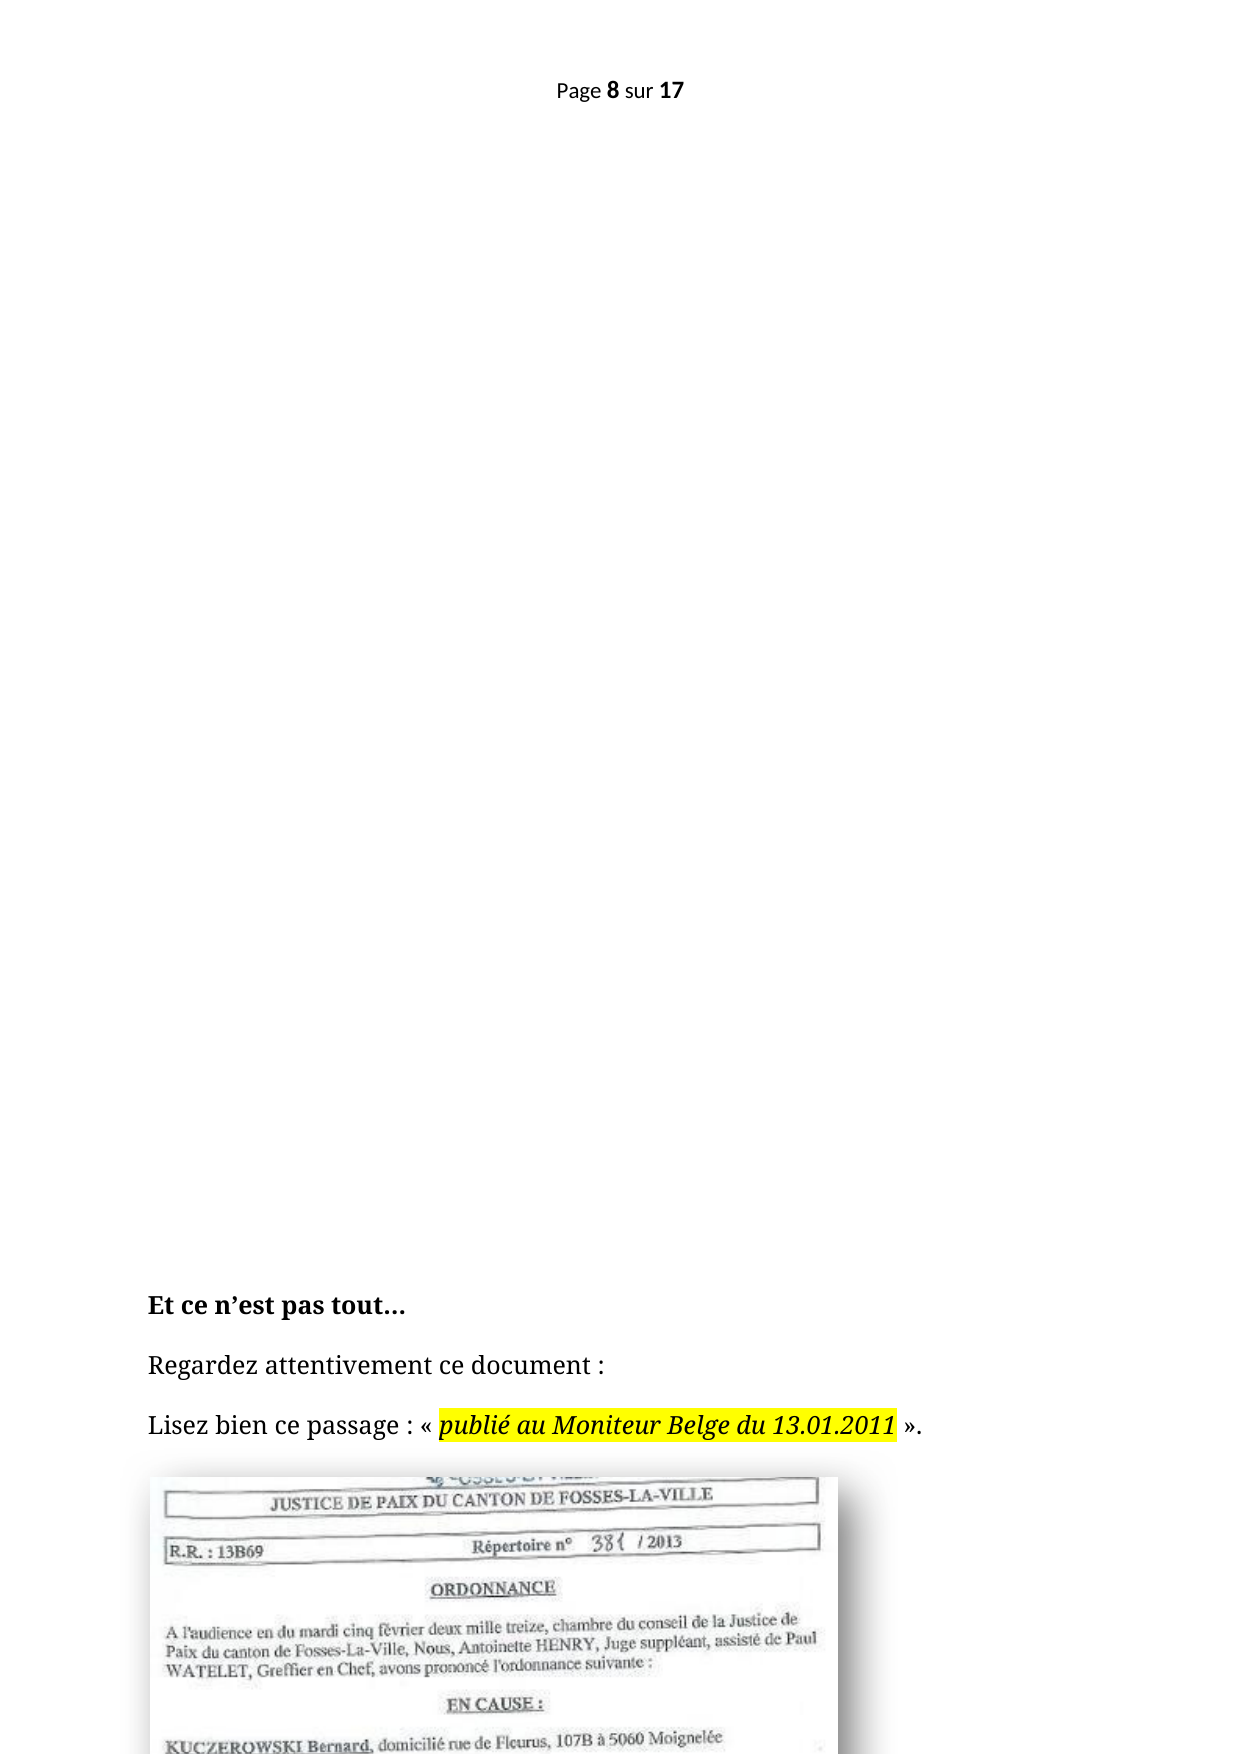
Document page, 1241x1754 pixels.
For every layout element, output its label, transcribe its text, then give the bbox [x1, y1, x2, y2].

text Et ce n’est pas tout… [148, 1288, 1093, 1322]
text Regardez attentivement ce document : [148, 1348, 1093, 1382]
text Lisez bien ce passage : « publié au Moniteur Belge du 13.01.2011 ». [148, 1408, 439, 1442]
text Lisez bien ce passage : « publié au Moniteur Belge du 13.01.2011 ». [897, 1408, 1093, 1442]
picture [150, 1477, 838, 1754]
